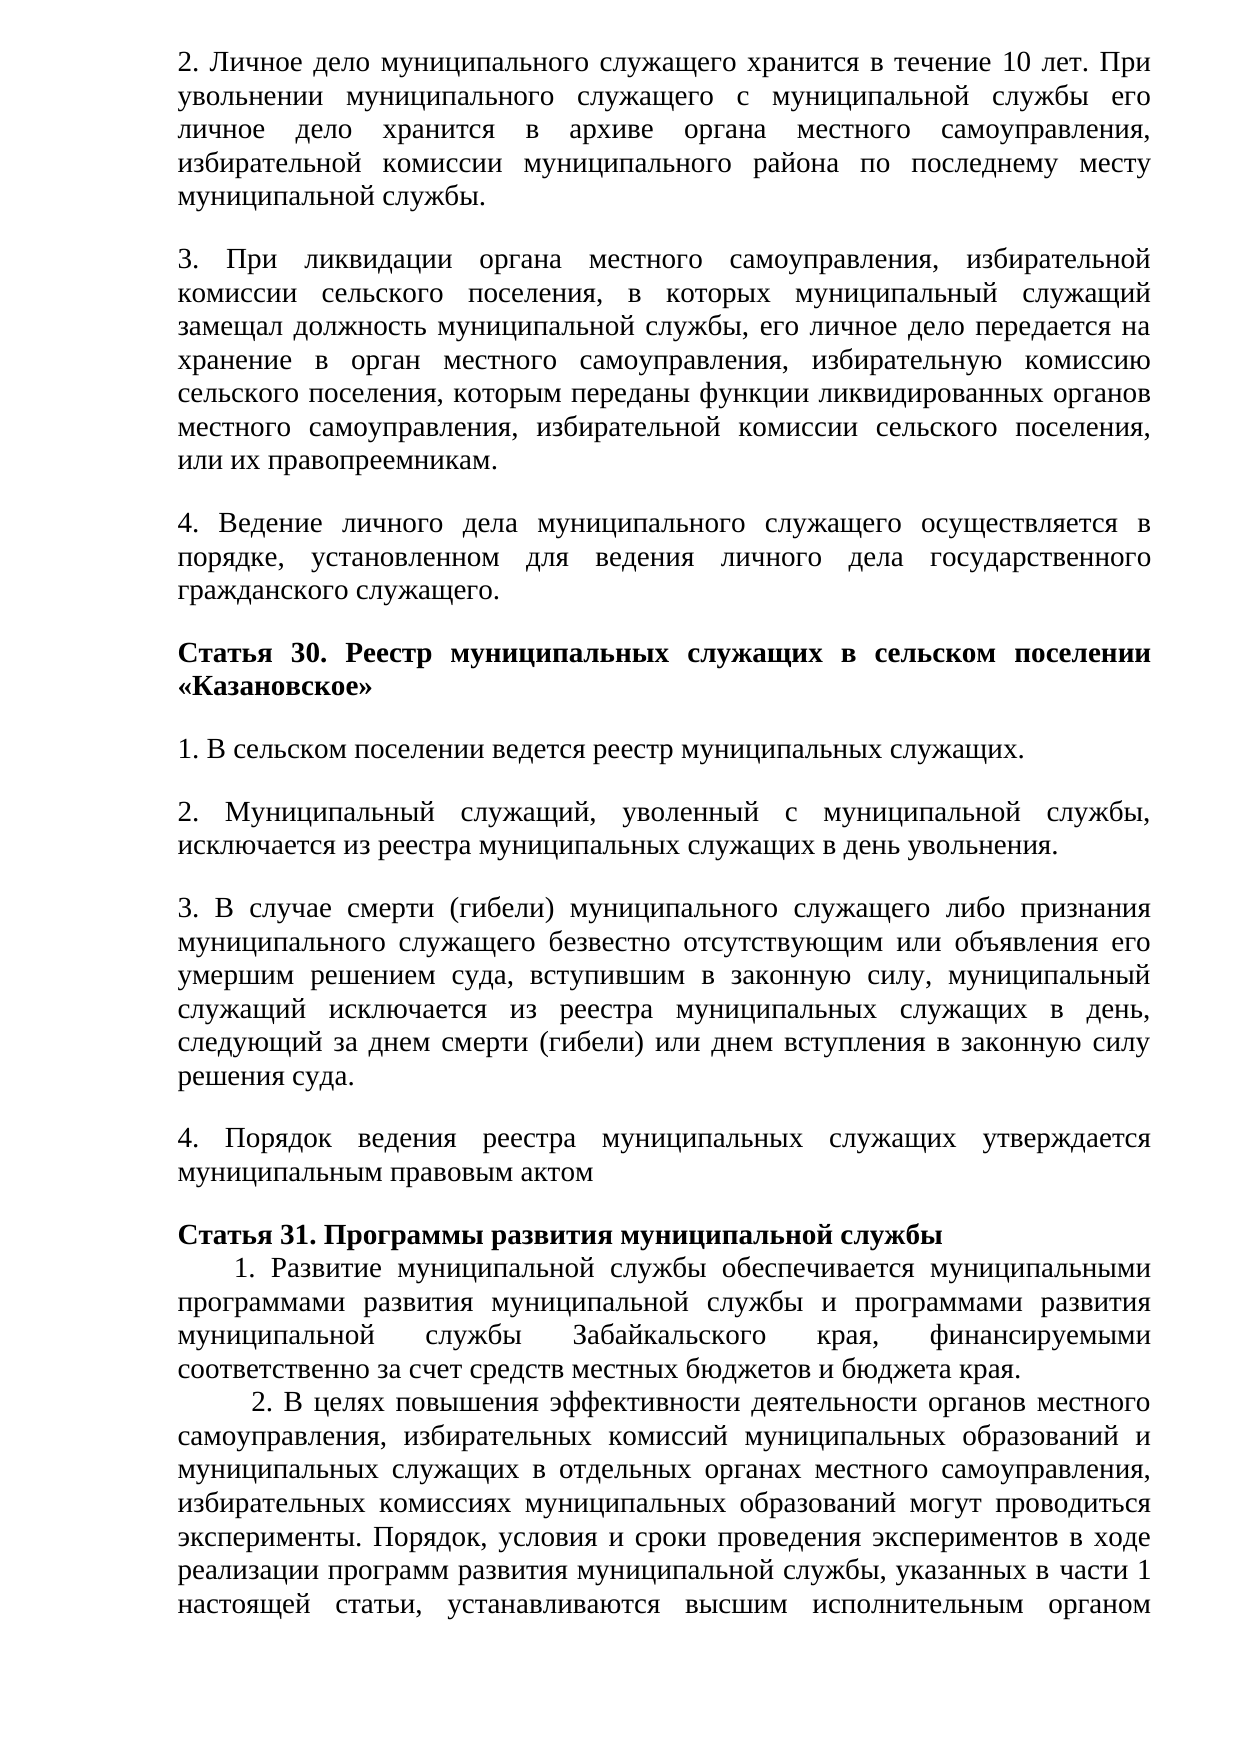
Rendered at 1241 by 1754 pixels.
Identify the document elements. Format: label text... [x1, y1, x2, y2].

text 4. Ведение личного дела муниципального служащего осуществляется в порядке, установленном для ведения личного дела государственного гражданского служащего. [177, 505, 1152, 606]
text 3. При ликвидации органа местного самоуправления, избирательной комиссии сельского поселения, в которых муниципальный служащий замещал должность муниципальной службы, его личное дело передается на хранение в орган местного самоуправления, избирательную комиссию сельского поселения, которым переданы функции ликвидированных органов местного самоуправления, избирательной комиссии сельского поселения, или их правопреемникам. [177, 241, 1152, 476]
text 3. В случае смерти (гибели) муниципального служащего либо признания муниципального служащего безвестно отсутствующим или объявления его умершим решением суда, вступившим в законную силу, муниципальный служащий исключается из реестра муниципальных служащих в день, следующий за днем смерти (гибели) или днем вступления в законную силу решения суда. [177, 890, 1152, 1091]
text 2. Муниципальный служащий, уволенный с муниципальной службы, исключается из реестра муниципальных служащих в день увольнения. [177, 794, 1152, 861]
text Статья 31. Программы развития муниципальной службы [177, 1217, 1152, 1250]
text Статья 30. Реестр муниципальных служащих в сельском поселении «Казановское» [177, 635, 1152, 702]
text 1. Развитие муниципальной службы обеспечивается муниципальными программами развития муниципальной службы и программами развития муниципальной службы Забайкальского края, финансируемыми соответственно за счет средств местных бюджетов и бюджета края. [177, 1250, 1152, 1384]
text 2. Личное дело муниципального служащего хранится в течение 10 лет. При увольнении муниципального служащего с муниципальной службы его личное дело хранится в архиве органа местного самоуправления, избирательной комиссии муниципального района по последнему месту муниципальной службы. [177, 44, 1152, 212]
text 4. Порядок ведения реестра муниципальных служащих утверждается муниципальным правовым актом [177, 1121, 1152, 1188]
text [177, 1384, 1152, 1619]
text 1. В сельском поселении ведется реестр муниципальных служащих. [177, 731, 1152, 765]
